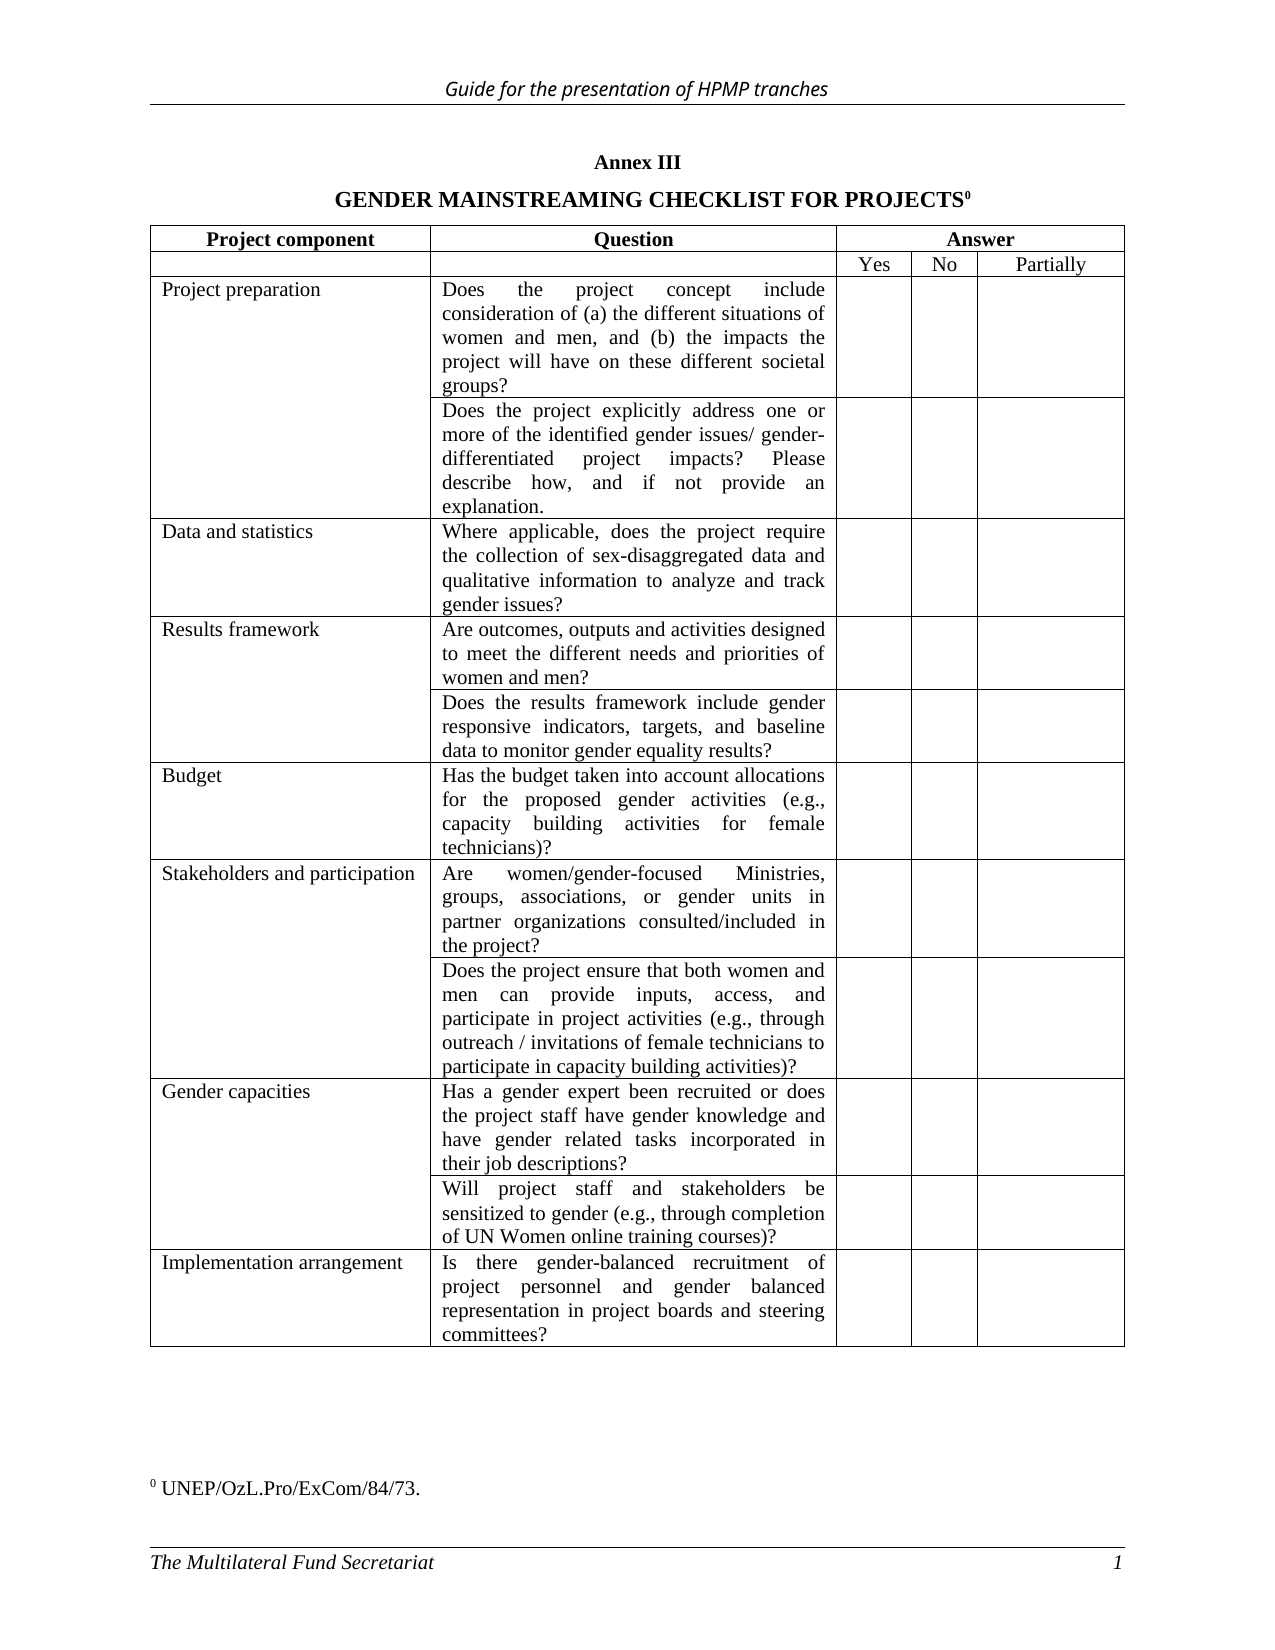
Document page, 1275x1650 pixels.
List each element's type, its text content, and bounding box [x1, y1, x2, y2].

table_header Question [431, 226, 836, 251]
table_cell [837, 617, 911, 689]
table_cell [837, 958, 911, 1078]
table_cell [837, 860, 911, 957]
table_cell Project preparation [151, 277, 430, 518]
table_cell Budget [151, 763, 430, 859]
table_cell [431, 252, 836, 276]
table_cell Stakeholders and participation [151, 860, 430, 1078]
table_cell Where applicable, does the project require the collection of sex-disaggregated data and qualitative information to analyze and track gender issues? [431, 519, 836, 616]
table_cell [912, 617, 977, 689]
table_cell [978, 277, 1124, 397]
table_cell Has the budget taken into account allocations for the proposed gender activities (e.g., capacity building activities for female technicians)? [431, 763, 836, 859]
table_cell Gender capacities [151, 1079, 430, 1248]
table_cell [912, 277, 977, 397]
table_cell [912, 690, 977, 762]
table_cell Results framework [151, 617, 430, 762]
table_cell [837, 1079, 911, 1175]
table_cell No [912, 252, 977, 276]
table_cell [978, 1176, 1124, 1248]
table_cell Partially [978, 252, 1124, 276]
text Annex III [150, 150, 1125, 174]
table_cell Are outcomes, outputs and activities designed to meet the different needs and priorities of women and men? [431, 617, 836, 689]
table_cell Does the project explicitly address one or more of the identified gender issues/ gender-differentiated project impacts? Please describe how, and if not provide an explanation. [431, 398, 836, 518]
table_cell [912, 958, 977, 1078]
table_header Answer [837, 226, 1124, 251]
table_cell [978, 860, 1124, 957]
table_cell Will project staff and stakeholders be sensitized to gender (e.g., through completion of UN Women online training courses)? [431, 1176, 836, 1248]
table_cell [978, 690, 1124, 762]
table_cell [912, 1250, 977, 1346]
table_cell [837, 519, 911, 616]
table_cell [837, 1250, 911, 1346]
table_cell [978, 763, 1124, 859]
table_cell [912, 519, 977, 616]
table_cell [912, 860, 977, 957]
table_cell Does the project concept include consideration of (a) the different situations of women and men, and (b) the impacts the project will have on these different societal groups? [431, 277, 836, 397]
table_cell Has a gender expert been recruited or does the project staff have gender knowledge and have gender related tasks incorporated in their job descriptions? [431, 1079, 836, 1175]
table_cell [837, 763, 911, 859]
table_cell [978, 958, 1124, 1078]
table_cell [978, 617, 1124, 689]
table_cell [912, 763, 977, 859]
table_cell [912, 398, 977, 518]
table_cell Does the project ensure that both women and men can provide inputs, access, and participate in project activities (e.g., through outreach / invitations of female technicians to participate in capacity building activities)? [431, 958, 836, 1078]
table_cell [978, 398, 1124, 518]
text GENDER MAINSTREAMING CHECKLIST FOR PROJECTS [180, 187, 1125, 213]
table_cell [837, 1176, 911, 1248]
table_cell Data and statistics [151, 519, 430, 616]
table_cell [978, 519, 1124, 616]
table_cell [837, 277, 911, 397]
table_cell [837, 690, 911, 762]
table_cell [912, 1176, 977, 1248]
table_cell Does the results framework include gender responsive indicators, targets, and baseline data to monitor gender equality results? [431, 690, 836, 762]
table_cell [912, 1079, 977, 1175]
table_cell Is there gender-balanced recruitment of project personnel and gender balanced representation in project boards and steering committees? [431, 1250, 836, 1346]
table_header Project component [151, 226, 430, 251]
table_cell [978, 1079, 1124, 1175]
table_cell [978, 1250, 1124, 1346]
table_cell Are women/gender-focused Ministries, groups, associations, or gender units in partner organizations consulted/included in the project? [431, 860, 836, 957]
table_cell [151, 252, 430, 276]
table_cell Implementation arrangement [151, 1250, 430, 1346]
table_cell Yes [837, 252, 911, 276]
table_cell [837, 398, 911, 518]
